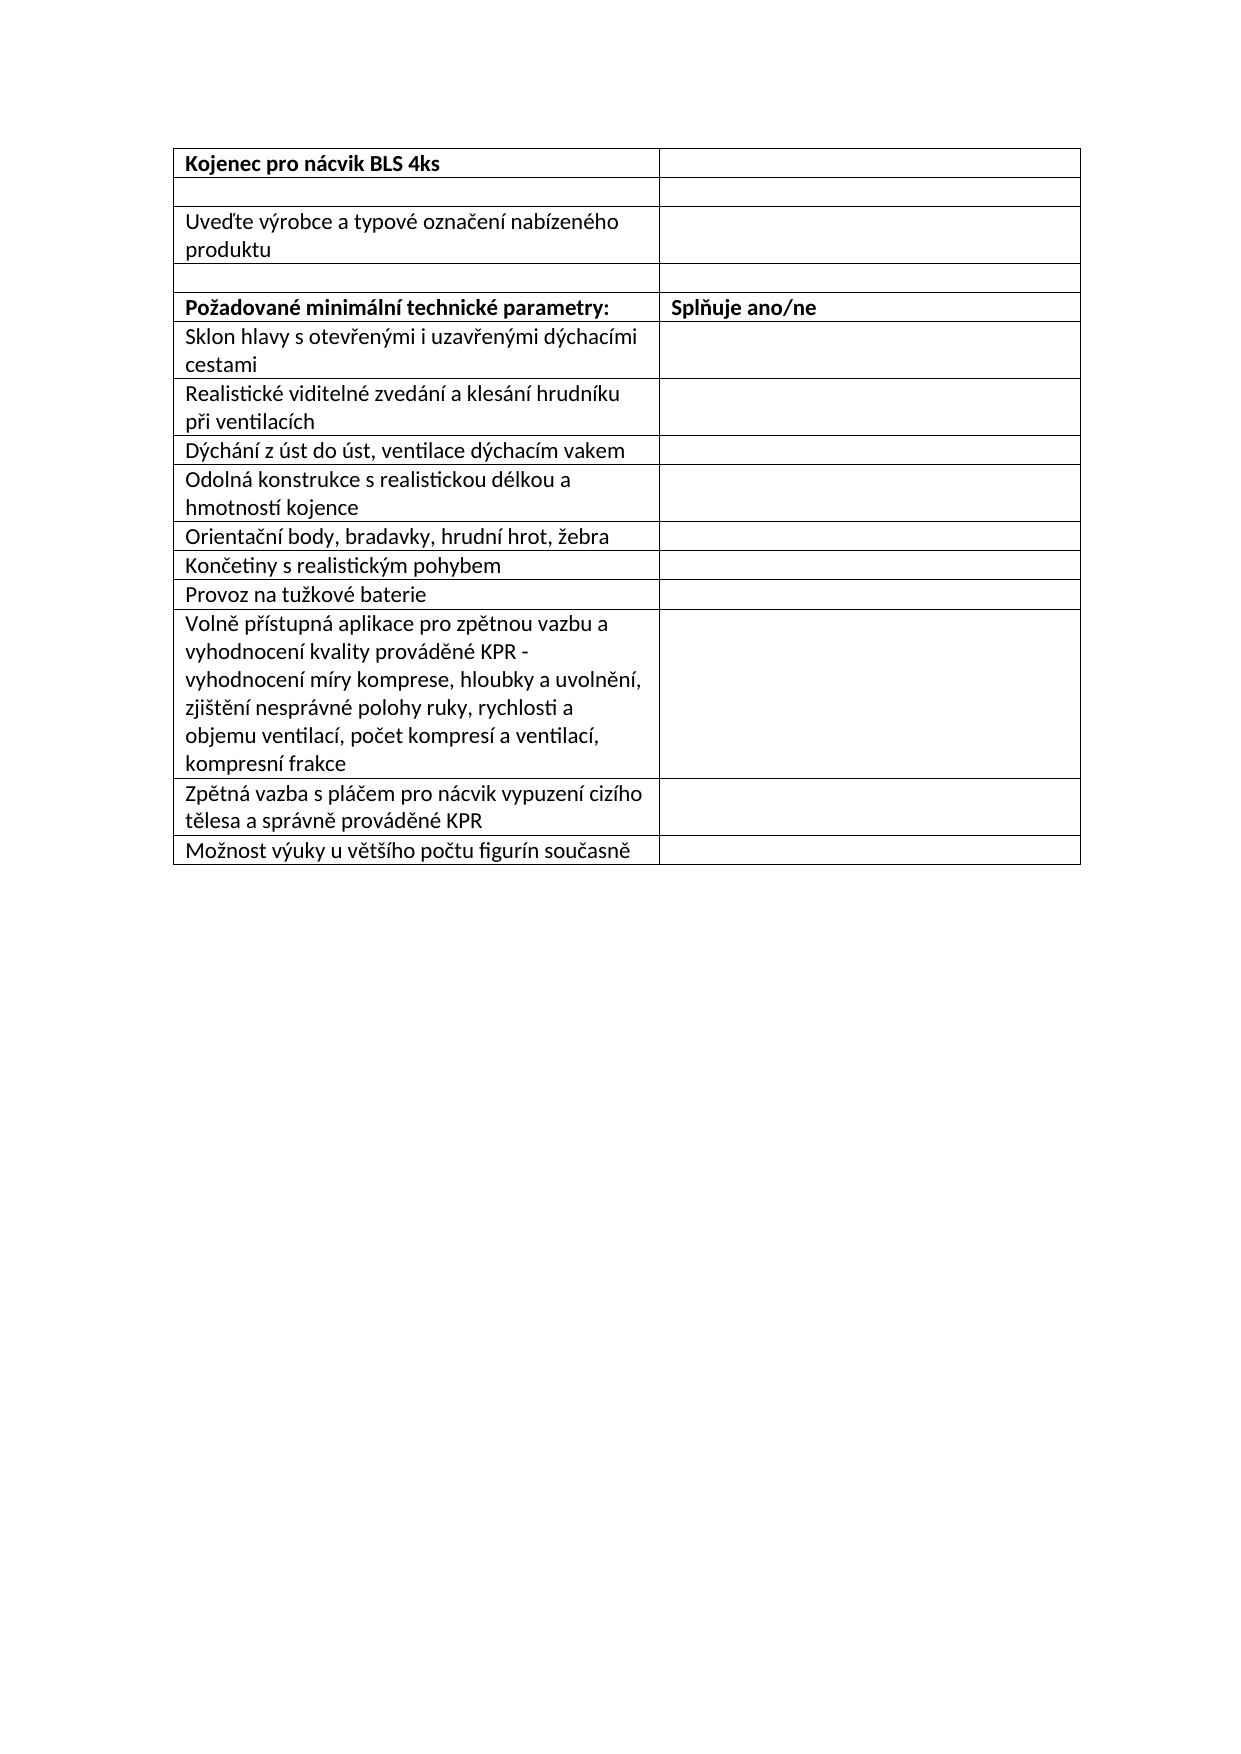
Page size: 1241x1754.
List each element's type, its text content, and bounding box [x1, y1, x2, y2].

table_cell [660, 522, 1080, 550]
table_cell [660, 836, 1080, 864]
table_cell [660, 580, 1080, 608]
table_cell Požadované minimální technické parametry: [174, 293, 659, 321]
table_cell Dýchání z úst do úst, ventilace dýchacím vakem [174, 436, 659, 464]
table_cell [660, 610, 1080, 778]
table_header [660, 149, 1080, 177]
table_cell Orientační body, bradavky, hrudní hrot, žebra [174, 522, 659, 550]
table_cell [660, 379, 1080, 435]
table_cell [660, 322, 1080, 378]
table_cell [660, 779, 1080, 835]
table_cell Splňuje ano/ne [660, 293, 1080, 321]
table_cell Možnost výuky u většího počtu figurín současně [174, 836, 659, 864]
table_cell [174, 264, 659, 292]
table_cell [174, 178, 659, 206]
table_cell [660, 264, 1080, 292]
table_cell [660, 207, 1080, 263]
table_cell [660, 178, 1080, 206]
table_cell [660, 551, 1080, 579]
table_header Kojenec pro nácvik BLS 4ks [174, 149, 659, 177]
table_cell [660, 465, 1080, 521]
table_cell Uveďte výrobce a typové označení nabízeného produktu [174, 207, 659, 263]
table_cell Realistické viditelné zvedání a klesání hrudníku při ventilacích [174, 379, 659, 435]
table_cell Zpětná vazba s pláčem pro nácvik vypuzení cizího tělesa a správně prováděné KPR [174, 779, 659, 835]
table_cell Sklon hlavy s otevřenými i uzavřenými dýchacími cestami [174, 322, 659, 378]
table_cell Končetiny s realistickým pohybem [174, 551, 659, 579]
table_cell Provoz na tužkové baterie [174, 580, 659, 608]
table_cell Odolná konstrukce s realistickou délkou a hmotností kojence [174, 465, 659, 521]
table_cell [660, 436, 1080, 464]
table_cell Volně přístupná aplikace pro zpětnou vazbu a vyhodnocení kvality prováděné KPR - vyhodnocení míry komprese, hloubky a uvolnění, zjištění nesprávné polohy ruky, rychlosti a objemu ventilací, počet kompresí a ventilací, kompresní frakce [174, 610, 659, 778]
